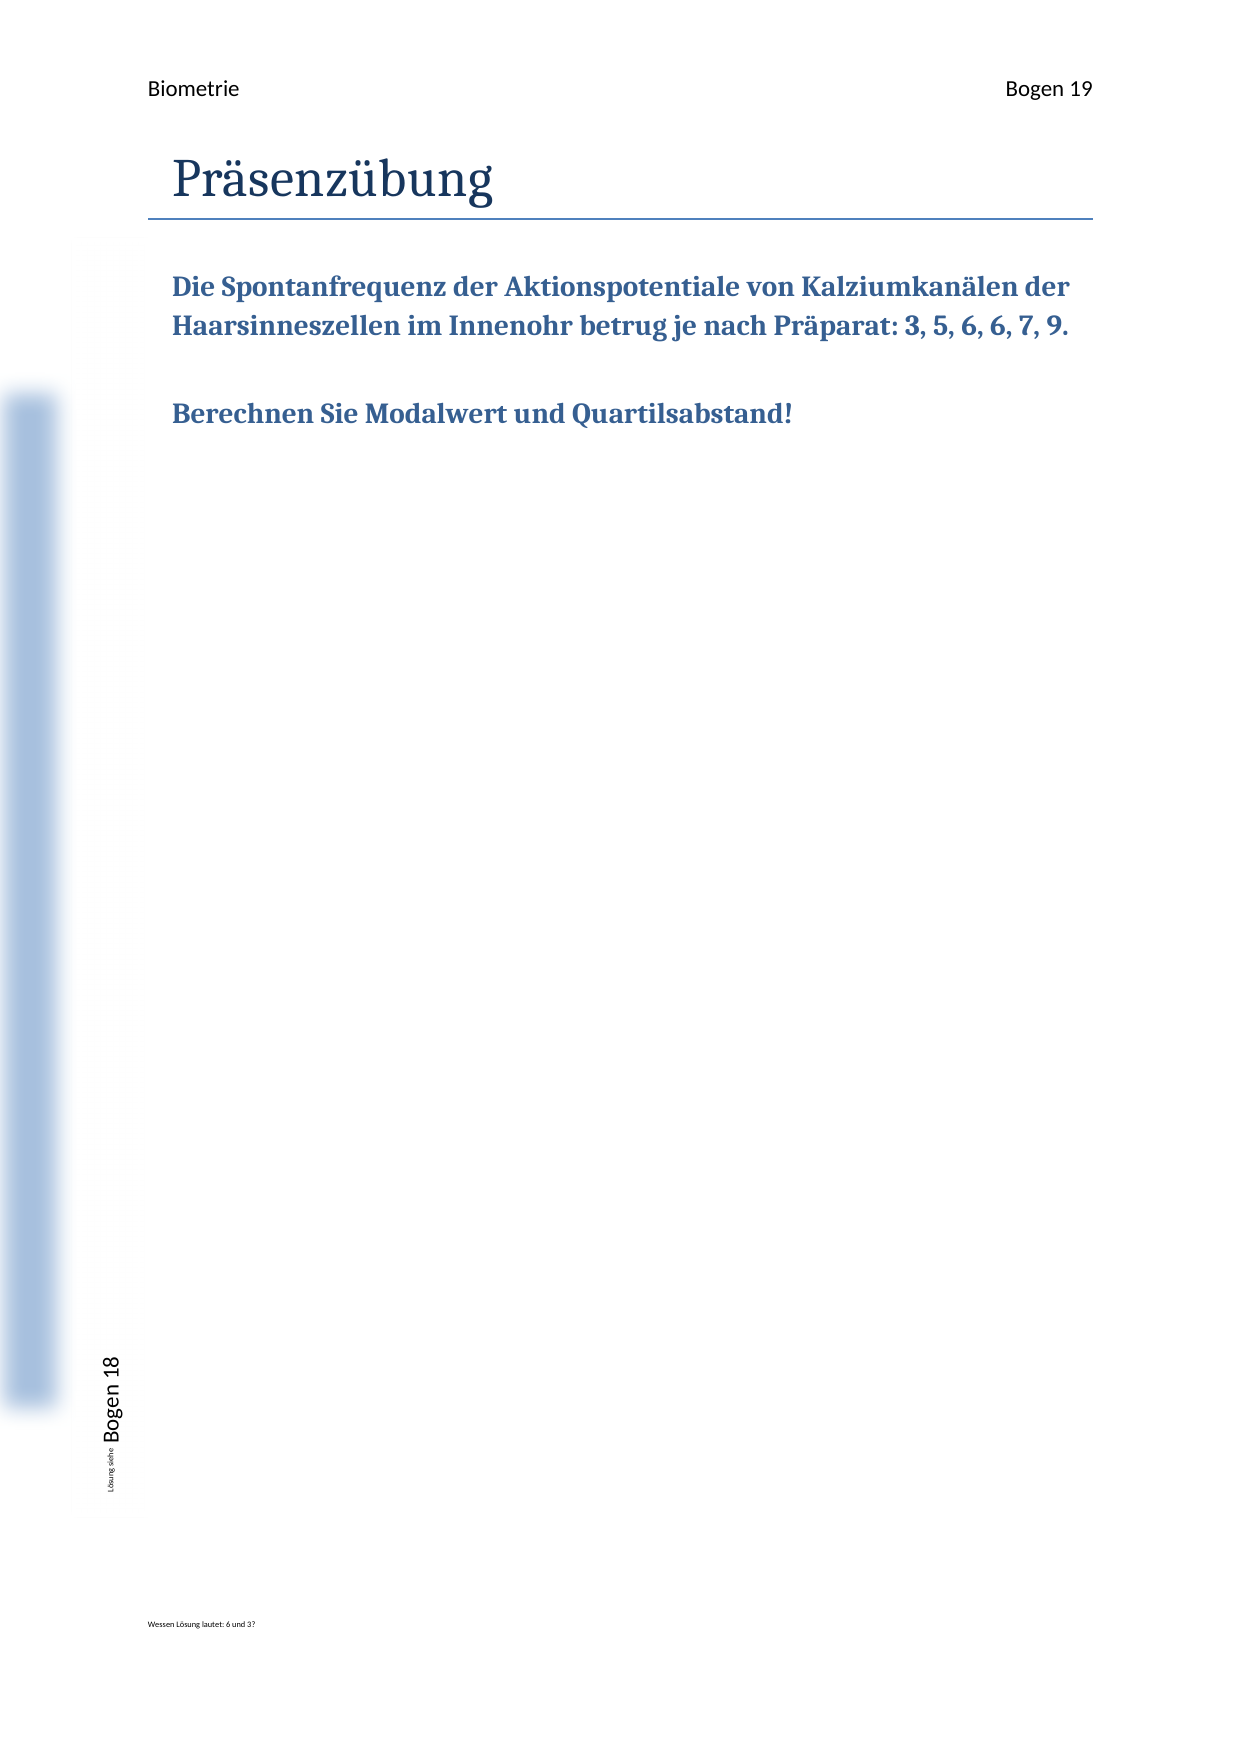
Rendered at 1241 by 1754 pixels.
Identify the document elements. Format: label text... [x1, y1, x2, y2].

subtitle Berechnen Sie Modalwert und Quartilsabstand! [148, 397, 1093, 431]
subtitle Die Spontanfrequenz der Aktionspotentiale von Kalziumkanälen der Haarsinneszellen im Innenohr betrug je nach Präparat: 3, 5, 6, 6, 7, 9. [148, 270, 1093, 342]
title Präsenzübung [148, 148, 1093, 218]
